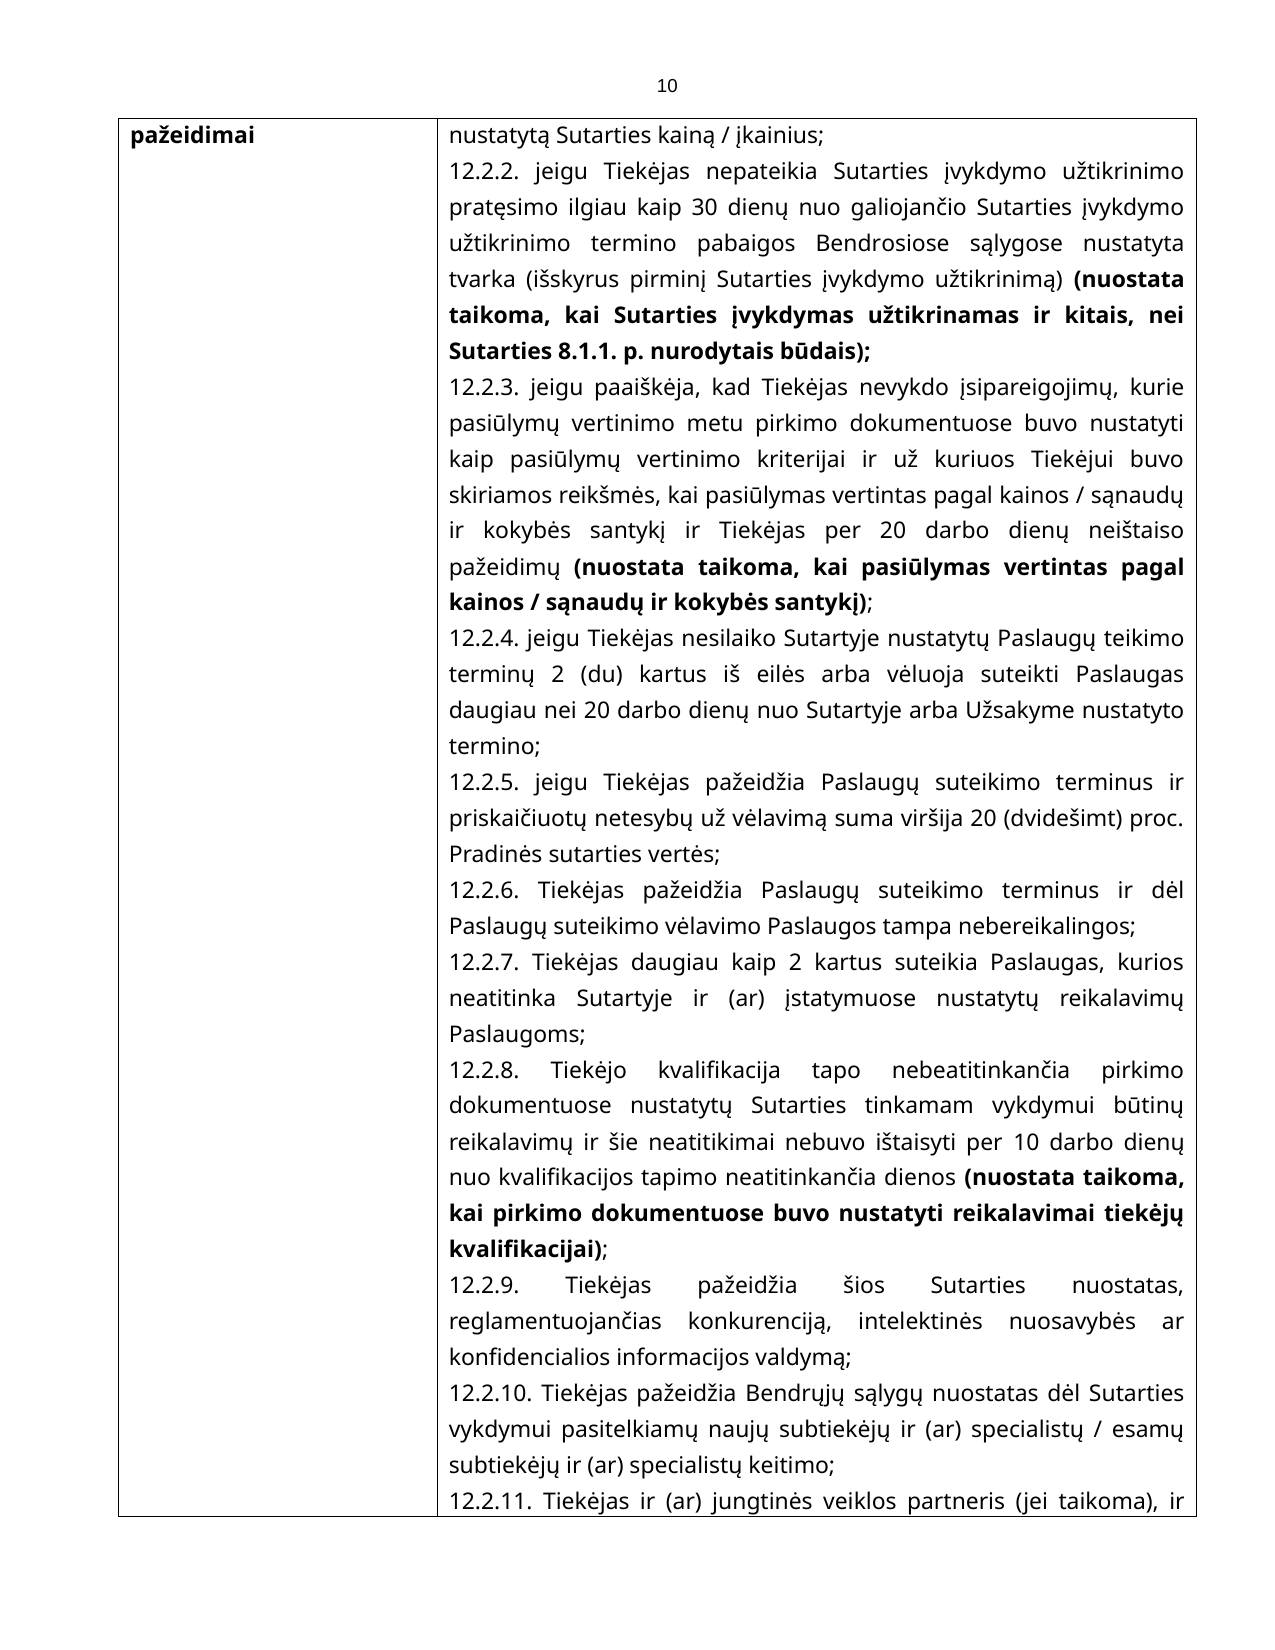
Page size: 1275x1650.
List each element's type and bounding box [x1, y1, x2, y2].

table_cell [119, 119, 437, 1516]
table_cell [438, 119, 1196, 1516]
